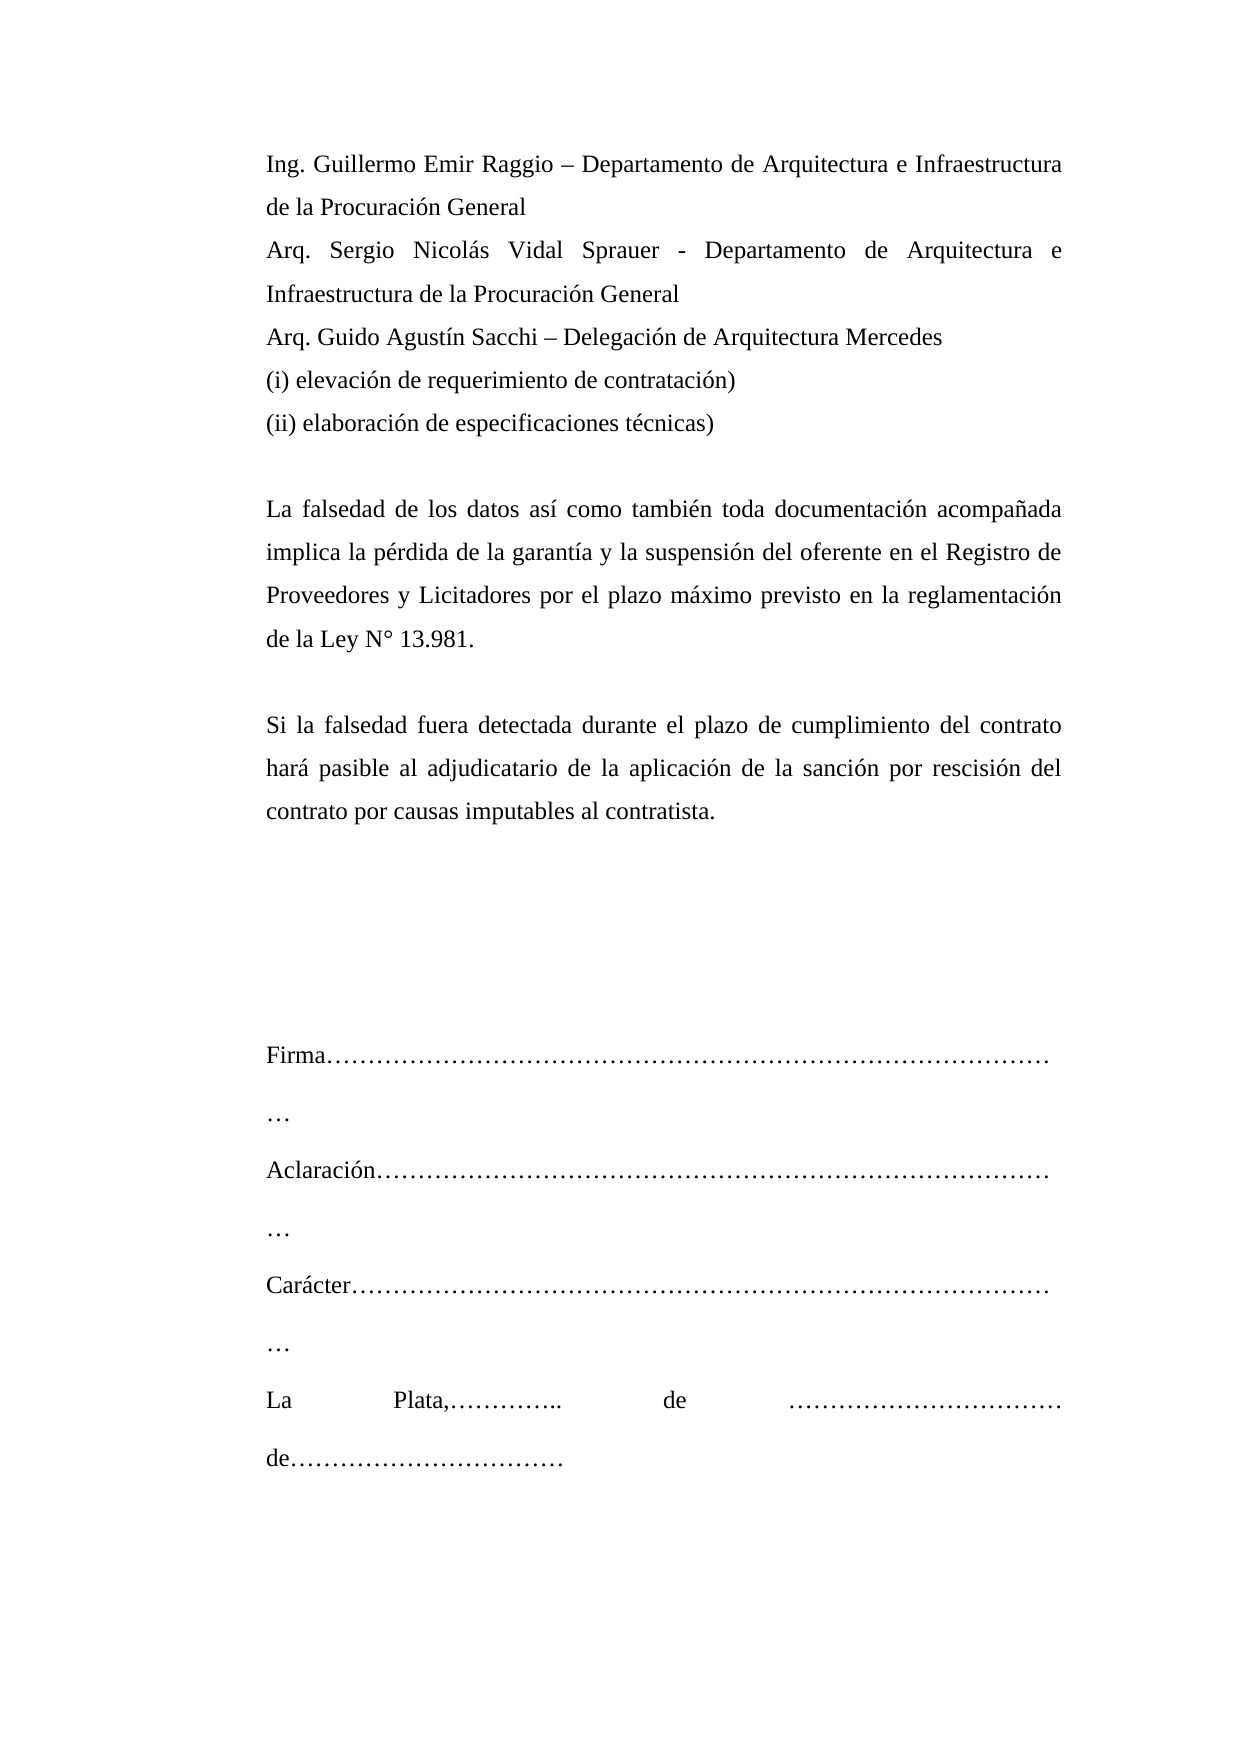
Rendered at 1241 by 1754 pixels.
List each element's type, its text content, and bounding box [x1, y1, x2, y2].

text Arq. Guido Agustín Sacchi – Delegación de Arquitectura Mercedes [266, 322, 1063, 351]
text Aclaración………………………………………………………………………… [266, 1156, 1063, 1242]
text Ing. Guillermo Emir Raggio – Departamento de Arquitectura e Infraestructura de la Procuración General [266, 149, 1063, 221]
text Arq. Sergio Nicolás Vidal Sprauer - Departamento de Arquitectura e Infraestructura de la Procuración General [266, 236, 1063, 307]
text La Plata,………….. de ……………………………de…………………………… [266, 1386, 1063, 1472]
text La falsedad de los datos así como también toda documentación acompañada implica la pérdida de la garantía y la suspensión del oferente en el Registro de Proveedores y Licitadores por el plazo máximo previsto en la reglamentación de la Ley N° 13.981. [266, 494, 1063, 652]
text Firma……………………………………………………………………………… [266, 1041, 1063, 1127]
text (ii) elaboración de especificaciones técnicas) [266, 408, 1063, 437]
text Si la falsedad fuera detectada durante el plazo de cumplimiento del contrato hará pasible al adjudicatario de la aplicación de la sanción por rescisión del contrato por causas imputables al contratista. [266, 710, 1063, 825]
text Carácter…………………………………………………………………………… [266, 1271, 1063, 1357]
text (i) elevación de requerimiento de contratación) [266, 365, 1063, 394]
